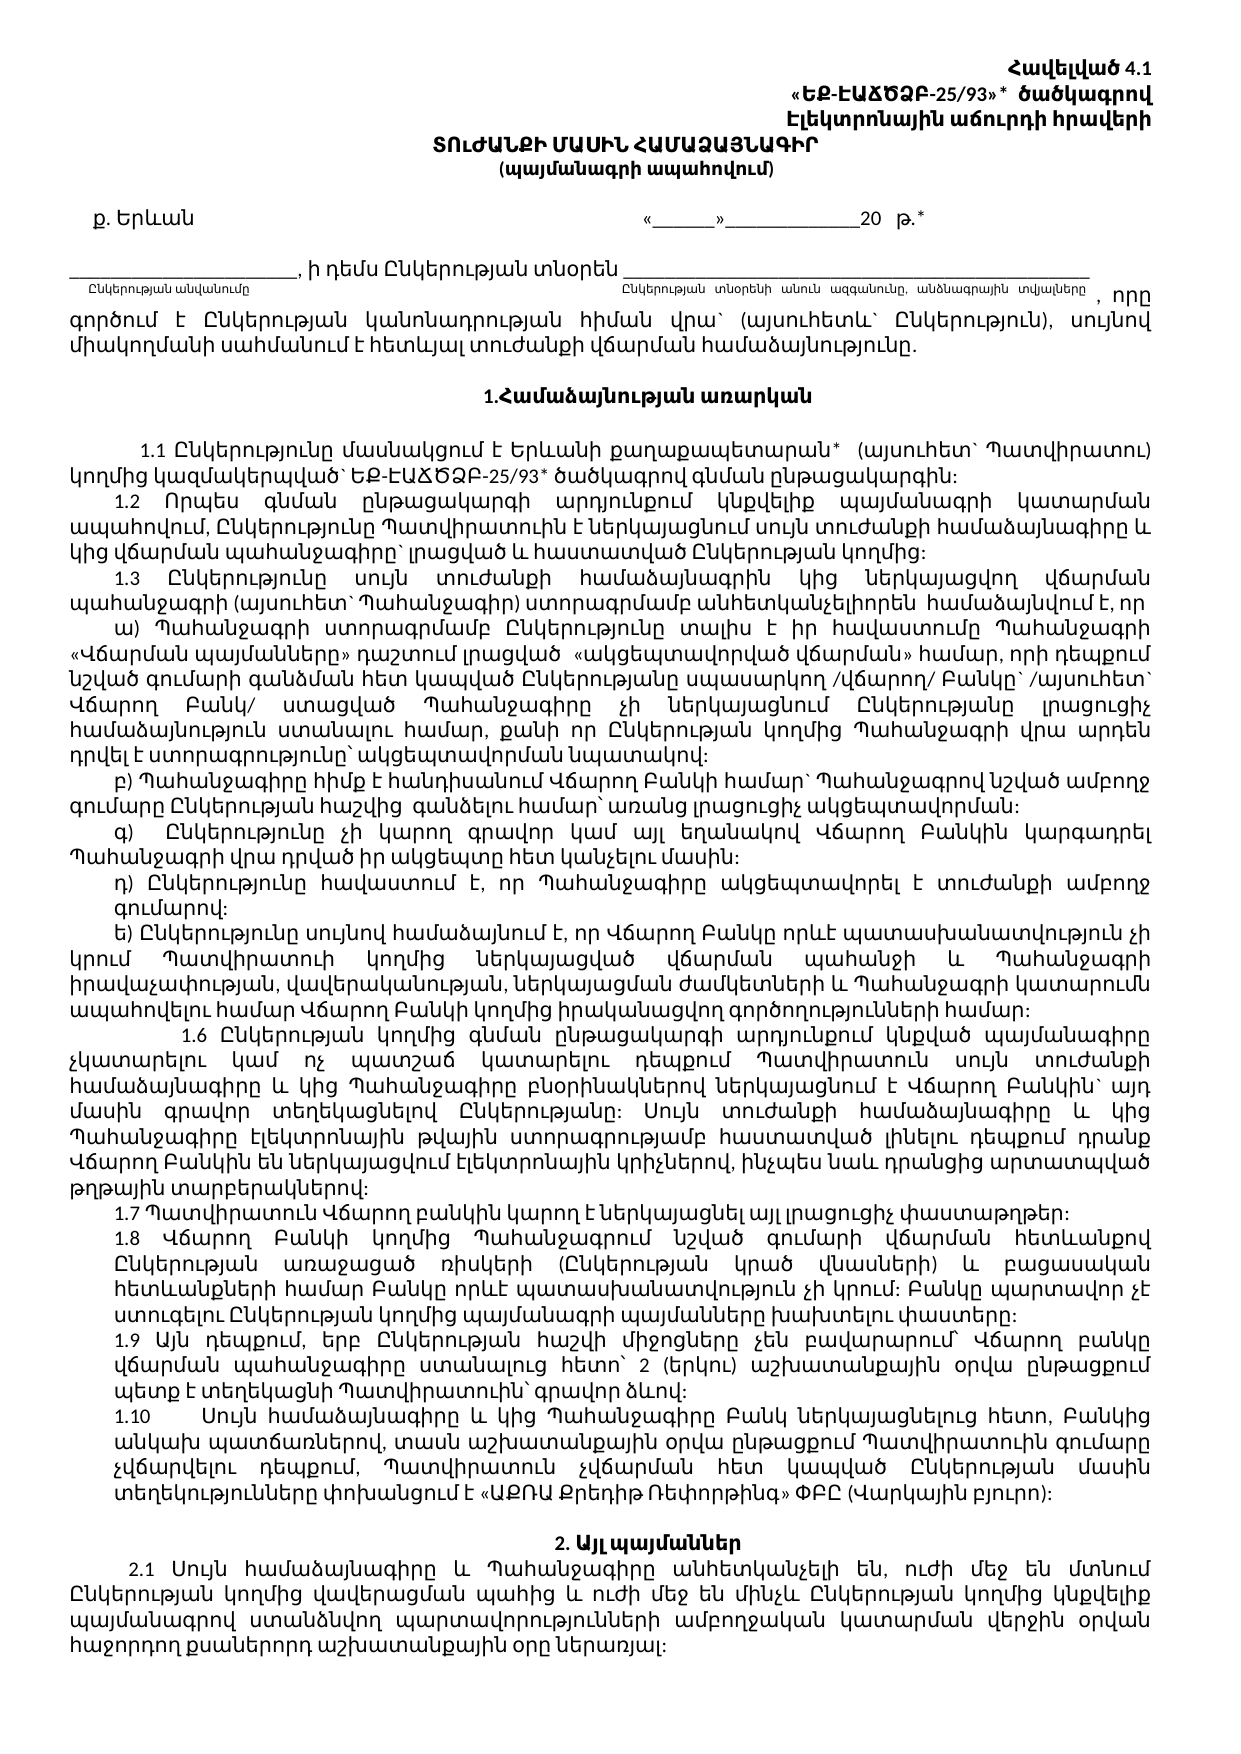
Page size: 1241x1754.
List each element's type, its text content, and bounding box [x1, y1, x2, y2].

text 1.Համաձայնության առարկան [144, 383, 1152, 409]
text ա) Պահանջագրի ստորագրմամբ Ընկերությունը տալիս է իր հավաստումը Պահանջագրի «Վճարման պայմանները» դաշտում լրացված «ակցեպտավորված վճարման» համար, որի դեպքում նշված գումարի գանձման հետ կապված Ընկերությանը սպասարկող /վճարող/ Բանկը` /այսուհետ` Վճարող Բանկ/ ստացված Պահանջագիրը չի ներկայացնում Ընկերությանը լրացուցիչ համաձայնություն ստանալու համար, քանի որ Ընկերության կողմից Պահանջագրի վրա արդեն դրվել է ստորագրությունը՝ ակցեպտավորման նպատակով: [69, 616, 1152, 768]
text Հավելված 4.1 [69, 56, 1152, 81]
text 1.8 Վճարող Բանկի կողմից Պահանջագրում նշված գումարի վճարման հետևանքով Ընկերության առաջացած ռիսկերի (Ընկերության կրած վնասների) և բացասական հետևանքների համար Բանկը որևէ պատասխանատվություն չի կրում: Բանկը պարտավոր չէ ստուգելու Ընկերության կողմից պայմանագրի պայմանները խախտելու փաստերը: [113, 1226, 1152, 1327]
text գ) Ընկերությունը չի կարող գրավոր կամ այլ եղանակով Վճարող Բանկին կարգադրել Պահանջագրի վրա դրված իր ակցեպտը հետ կանչելու մասին: [69, 819, 1152, 870]
text ______________________, ի դեմս Ընկերության տնօրեն _____________________________________________ [69, 256, 1152, 282]
text 1.7 Պատվիրատուն Վճարող բանկին կարող է ներկայացնել այլ լրացուցիչ փաստաթղթեր: [113, 1200, 1152, 1226]
text 2.1 Սույն համաձայնագիրը և Պահանջագիրը անհետկանչելի են, ուժի մեջ են մտնում Ընկերության կողմից վավերացման պահից և ուժի մեջ են մինչև Ընկերության կողմից կնքվելիք պայմանագրով ստանձնվող պարտավորությունների ամբողջական կատարման վերջին օրվան հաջորդող քսաներորդ աշխատանքային օրը ներառյալ: [69, 1556, 1152, 1658]
text 1.9 Այն դեպքում, երբ Ընկերության հաշվի միջոցները չեն բավարարում՝ Վճարող բանկը վճարման պահանջագիրը ստանալուց հետո՝ 2 (երկու) աշխատանքային օրվա ընթացքում պետք է տեղեկացնի Պատվիրատուին՝ գրավոր ձևով: [113, 1327, 1152, 1403]
text 1.1 Ընկերությունը մասնակցում է Երևանի քաղաքապետարան* (այսուհետ` Պատվիրատու) կողմից կազմակերպված` ԵՔ-ԷԱՃԾՁԲ-25/93* ծածկագրով գնման ընթացակարգին: [69, 438, 1152, 488]
text (պայմանագրի ապահովում) [69, 157, 1152, 180]
text դ) Ընկերությունը հավաստում է, որ Պահանջագիրը ակցեպտավորել է տուժանքի ամբողջ գումարով: [113, 870, 1152, 921]
text 2. Այլ պայմաններ [144, 1531, 1152, 1556]
text 1.2 Որպես գնման ընթացակարգի արդյունքում կնքվելիք պայմանագրի կատարման ապահովում, Ընկերությունը Պատվիրատուին է ներկայացնում սույն տուժանքի համաձայնագիրը և կից վճարման պահանջագիրը` լրացված և հաստատված Ընկերության կողմից: [69, 488, 1152, 565]
text 1.6 Ընկերության կողմից գնման ընթացակարգի արդյունքում կնքված պայմանագիրը չկատարելու կամ ոչ պատշաճ կատարելու դեպքում Պատվիրատուն սույն տուժանքի համաձայնագիրը և կից Պահանջագիրը բնօրինակներով ներկայացնում է Վճարող Բանկին` այդ մասին գրավոր տեղեկացնելով Ընկերությանը: Սույն տուժանքի համաձայնագիրը և կից Պահանջագիրը էլեկտրոնային թվային ստորագրությամբ հաստատված լինելու դեպքում դրանք Վճարող Բանկին են ներկայացվում էլեկտրոնային կրիչներով, ինչպես նաև դրանցից արտատպված թղթային տարբերակներով: [69, 1022, 1152, 1200]
text ե) Ընկերությունը սույնով համաձայնում է, որ Վճարող Բանկը որևէ պատասխանատվություն չի կրում Պատվիրատուի կողմից ներկայացված վճարման պահանջի և Պահանջագրի իրավաչափության, վավերականության, ներկայացման ժամկետների և Պահանջագրի կատարումն ապահովելու համար Վճարող Բանկի կողմից իրականացվող գործողությունների համար: [69, 921, 1152, 1022]
text Ընկերության անվանումը Ընկերության տնօրենի անուն ազգանունը, անձնագրային տվյալները , որը գործում է Ընկերության կանոնադրության հիման վրա` (այսուհետև` Ընկերություն), սույնով միակողմանի սահմանում է հետևյալ տուժանքի վճարման համաձայնությունը. [69, 282, 1152, 358]
text բ) Պահանջագիրը հիմք է հանդիսանում Վճարող Բանկի համար` Պահանջագրով նշված ամբողջ գումարը Ընկերության հաշվից գանձելու համար՝ առանց լրացուցիչ ակցեպտավորման: [69, 768, 1152, 819]
text 1.3 Ընկերությունը սույն տուժանքի համաձայնագրին կից ներկայացվող վճարման պահանջագրի (այսուհետ` Պահանջագիր) ստորագրմամբ անհետկանչելիորեն համաձայնվում է, որ [69, 565, 1152, 616]
text Էլեկտրոնային աճուրդի հրավերի [69, 106, 1152, 132]
text «ԵՔ-ԷԱՃԾՁԲ-25/93»* ծածկագրով [69, 81, 1152, 106]
text ք. Երևան «______»_____________20 թ.* [69, 206, 1152, 231]
text 1.10 Սույն համաձայնագիրը և կից Պահանջագիրը Բանկ ներկայացնելուց հետո, Բանկից անկախ պատճառներով, տասն աշխատանքային օրվա ընթացքում Պատվիրատուին գումարը չվճարվելու դեպքում, Պատվիրատուն չվճարման հետ կապված Ընկերության մասին տեղեկությունները փոխանցում է «ԱՔՌԱ Քրեդիթ Ռեփորթինգ» ՓԲԸ (Վարկային բյուրո): [113, 1403, 1152, 1505]
text ՏՈւԺԱՆՔԻ ՄԱՍԻՆ ՀԱՄԱՁԱՅՆԱԳԻՐ [69, 132, 1152, 157]
